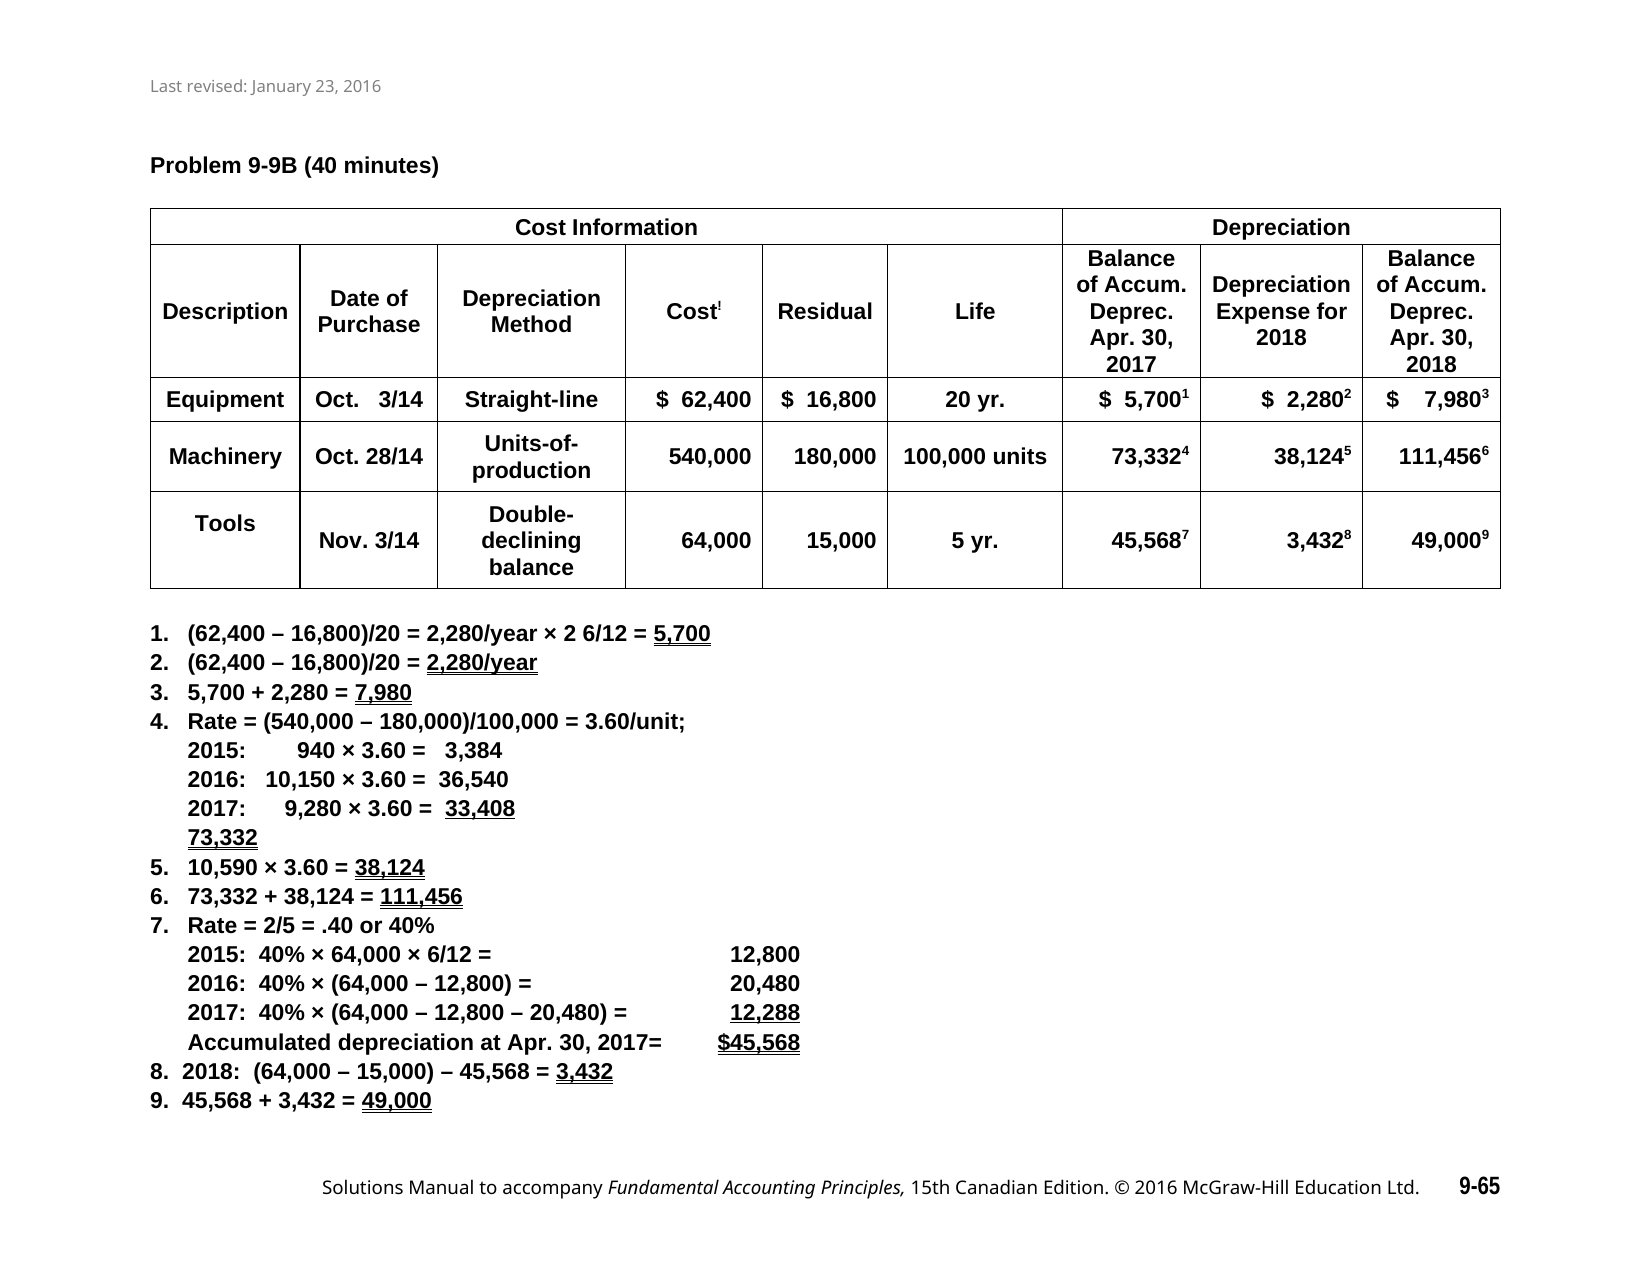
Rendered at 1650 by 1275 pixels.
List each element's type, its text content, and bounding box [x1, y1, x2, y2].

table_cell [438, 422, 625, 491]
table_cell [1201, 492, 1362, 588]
text 2017: 40% × (64,000 – 12,800 – 20,480) = 12,288 [150, 997, 1500, 1027]
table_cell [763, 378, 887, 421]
text 2016: 10,150 × 3.60 = 36,540 [150, 764, 1500, 793]
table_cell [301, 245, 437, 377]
text 2015: 940 × 3.60 = 3,384 [150, 735, 1500, 764]
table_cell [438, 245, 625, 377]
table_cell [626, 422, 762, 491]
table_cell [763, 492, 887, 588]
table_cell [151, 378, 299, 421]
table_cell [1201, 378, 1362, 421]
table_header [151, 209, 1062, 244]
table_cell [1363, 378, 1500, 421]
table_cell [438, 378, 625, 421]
text 73,332 [150, 822, 1500, 852]
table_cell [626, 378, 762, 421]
text Problem 9-9B (40 minutes) [150, 150, 1500, 179]
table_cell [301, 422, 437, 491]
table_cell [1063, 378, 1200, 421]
text 5. 10,590 × 3.60 = 38,124 [150, 852, 1500, 881]
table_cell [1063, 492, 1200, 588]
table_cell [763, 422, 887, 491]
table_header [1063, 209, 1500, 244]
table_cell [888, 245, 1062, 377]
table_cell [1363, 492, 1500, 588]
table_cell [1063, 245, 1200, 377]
text 9. 45,568 + 3,432 = 49,000 [150, 1085, 1500, 1114]
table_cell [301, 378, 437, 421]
text Accumulated depreciation at Apr. 30, 2017= $45,568 [150, 1027, 1500, 1056]
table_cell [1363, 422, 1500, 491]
text 2015: 40% × 64,000 × 6/12 = 12,800 [150, 939, 1500, 968]
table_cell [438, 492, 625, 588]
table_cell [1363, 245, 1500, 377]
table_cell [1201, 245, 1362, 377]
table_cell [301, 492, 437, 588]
text 8. 2018: (64,000 – 15,000) – 45,568 = 3,432 [150, 1056, 1500, 1085]
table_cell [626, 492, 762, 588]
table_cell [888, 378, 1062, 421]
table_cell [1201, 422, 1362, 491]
text 2017: 9,280 × 3.60 = 33,408 [150, 793, 1500, 822]
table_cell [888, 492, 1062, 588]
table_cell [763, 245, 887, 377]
text 2. (62,400 – 16,800)/20 = 2,280/year [150, 647, 1500, 677]
text 2016: 40% × (64,000 – 12,800) = 20,480 [150, 968, 1500, 997]
text 7. Rate = 2/5 = .40 or 40% [150, 910, 1500, 939]
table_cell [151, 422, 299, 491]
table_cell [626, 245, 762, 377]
text 1. (62,400 – 16,800)/20 = 2,280/year × 2 6/12 = 5,700 [150, 618, 1500, 647]
text 4. Rate = (540,000 – 180,000)/100,000 = 3.60/unit; [150, 706, 1500, 735]
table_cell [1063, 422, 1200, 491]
text 6. 73,332 + 38,124 = 111,456 [150, 881, 1500, 910]
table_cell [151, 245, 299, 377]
text 3. 5,700 + 2,280 = 7,980 [150, 677, 1500, 706]
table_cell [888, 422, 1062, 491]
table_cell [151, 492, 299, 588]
